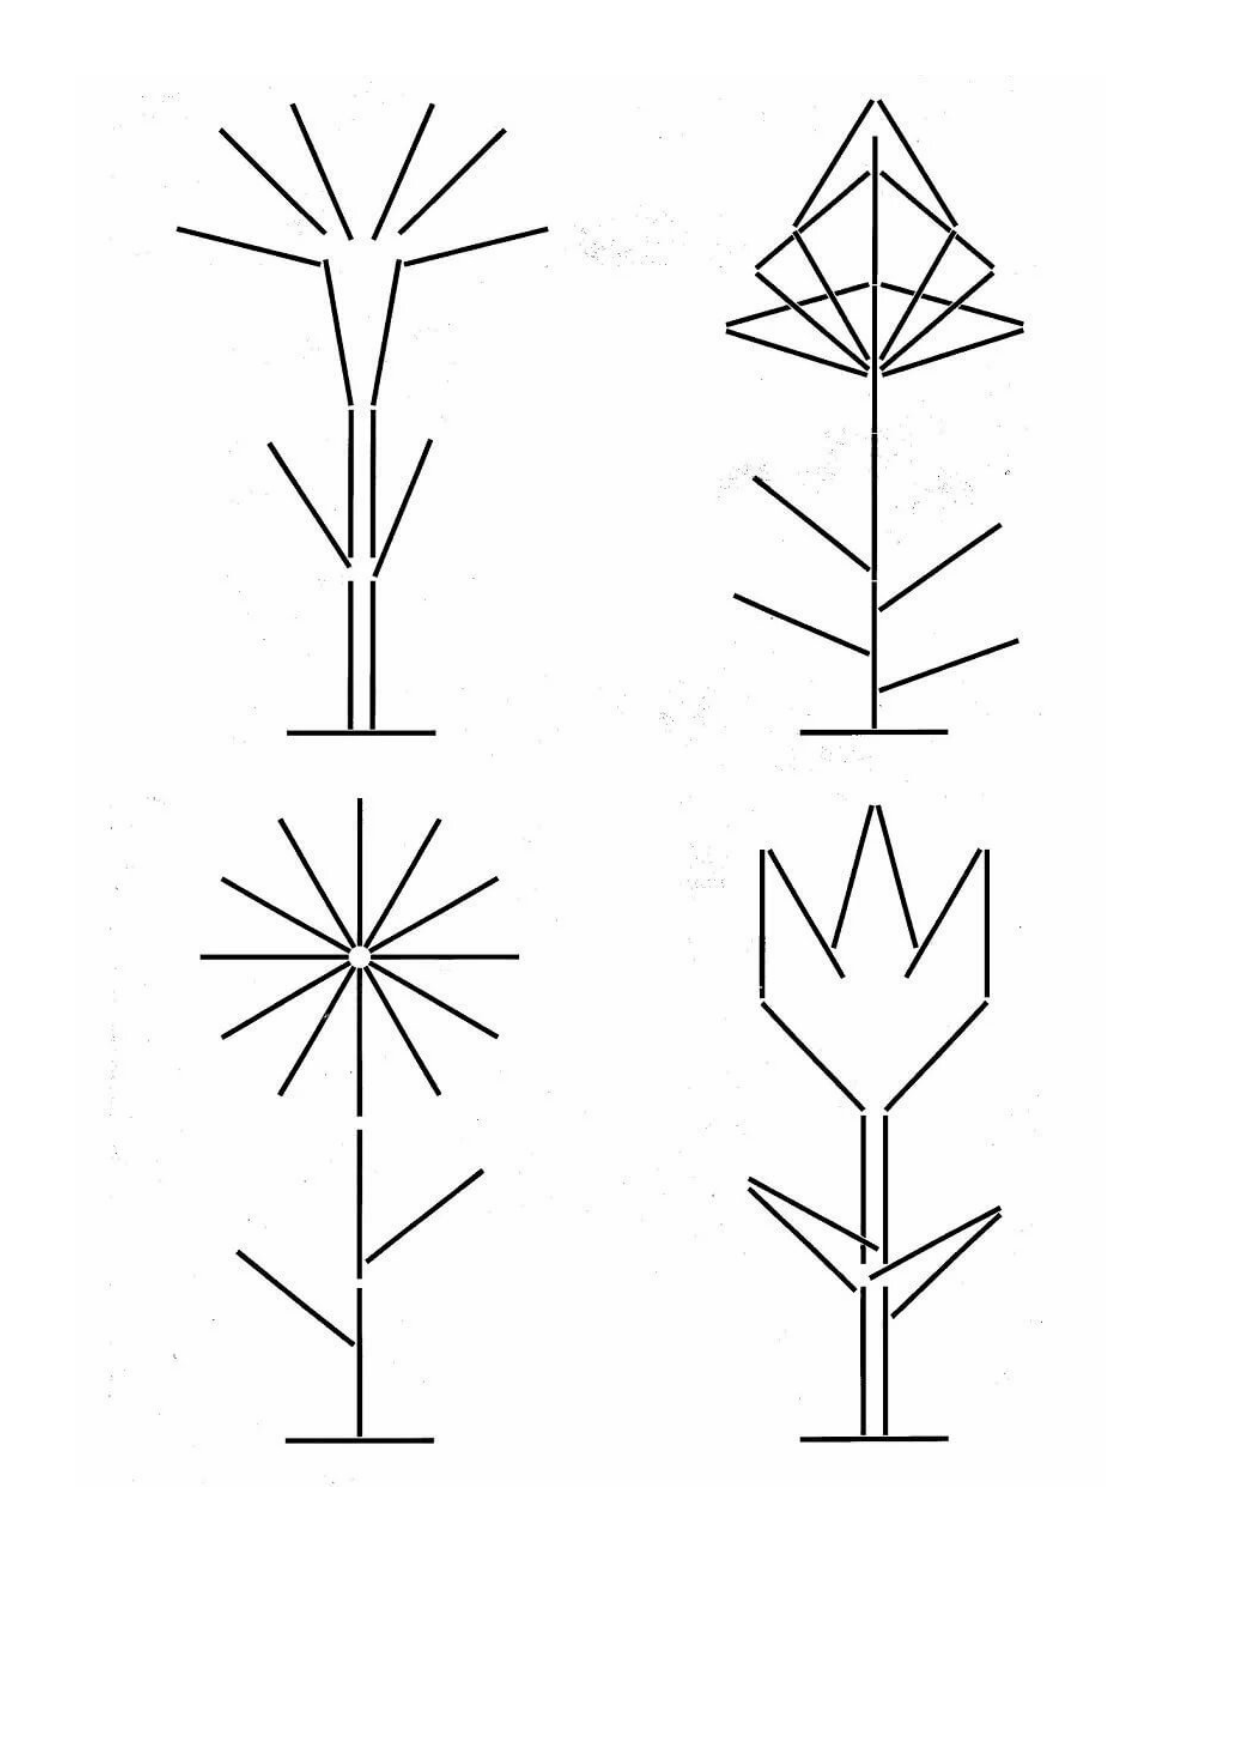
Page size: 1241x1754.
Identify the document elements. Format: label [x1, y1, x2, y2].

picture [75, 75, 1107, 1487]
